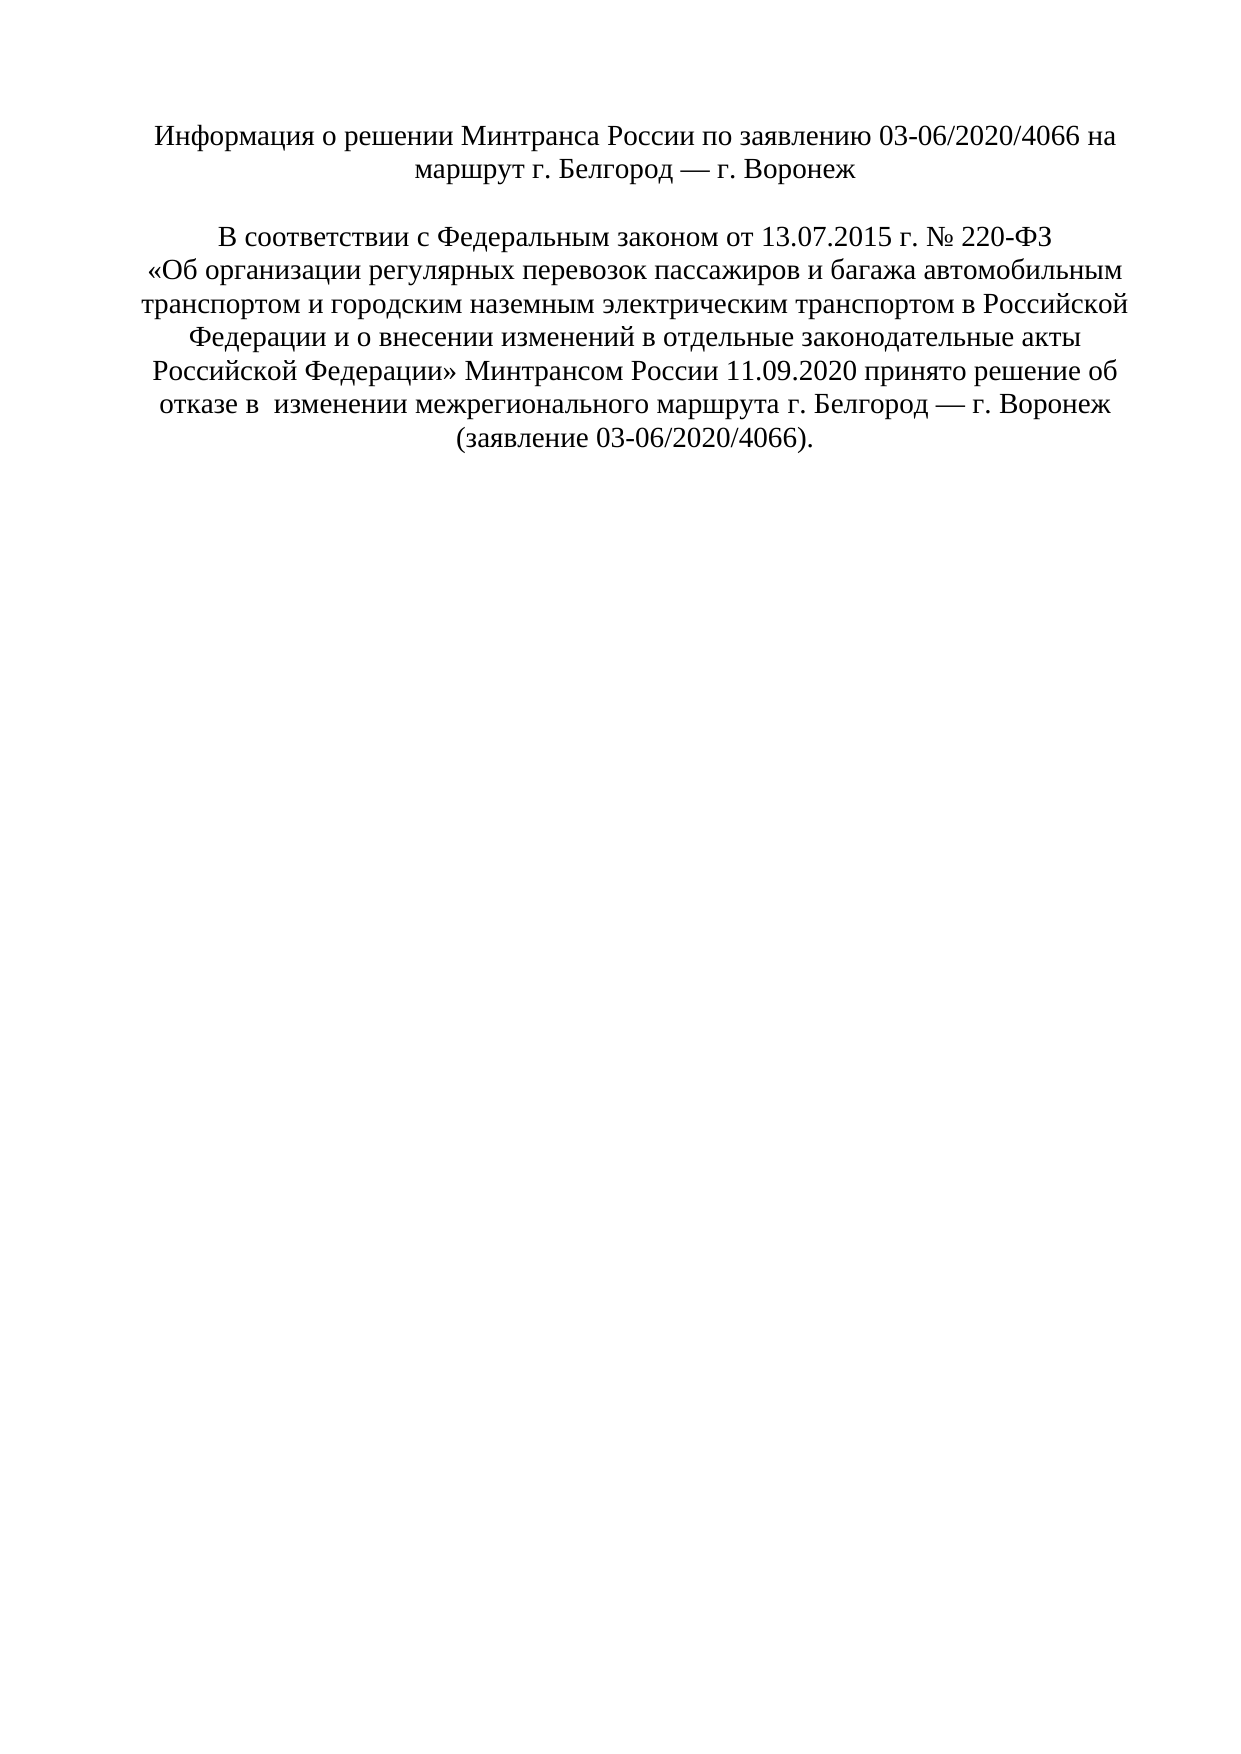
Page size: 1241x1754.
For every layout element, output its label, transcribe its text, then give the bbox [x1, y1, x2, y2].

text В соответствии с Федеральным законом от 13.07.2015 г. № 220-ФЗ «Об организации регулярных перевозок пассажиров и багажа автомобильным транспортом и городским наземным электрическим транспортом в Российской Федерации и о внесении изменений в отдельные законодательные акты Российской Федерации» Минтрансом России 11.09.2020 принято решение об отказе в изменении межрегионального маршрута г. Белгород — г. Воронеж (заявление 03-06/2020/4066). [118, 219, 1152, 453]
text Информация о решении Минтранса России по заявлению 03-06/2020/4066 на маршрут г. Белгород — г. Воронеж [118, 118, 1152, 185]
